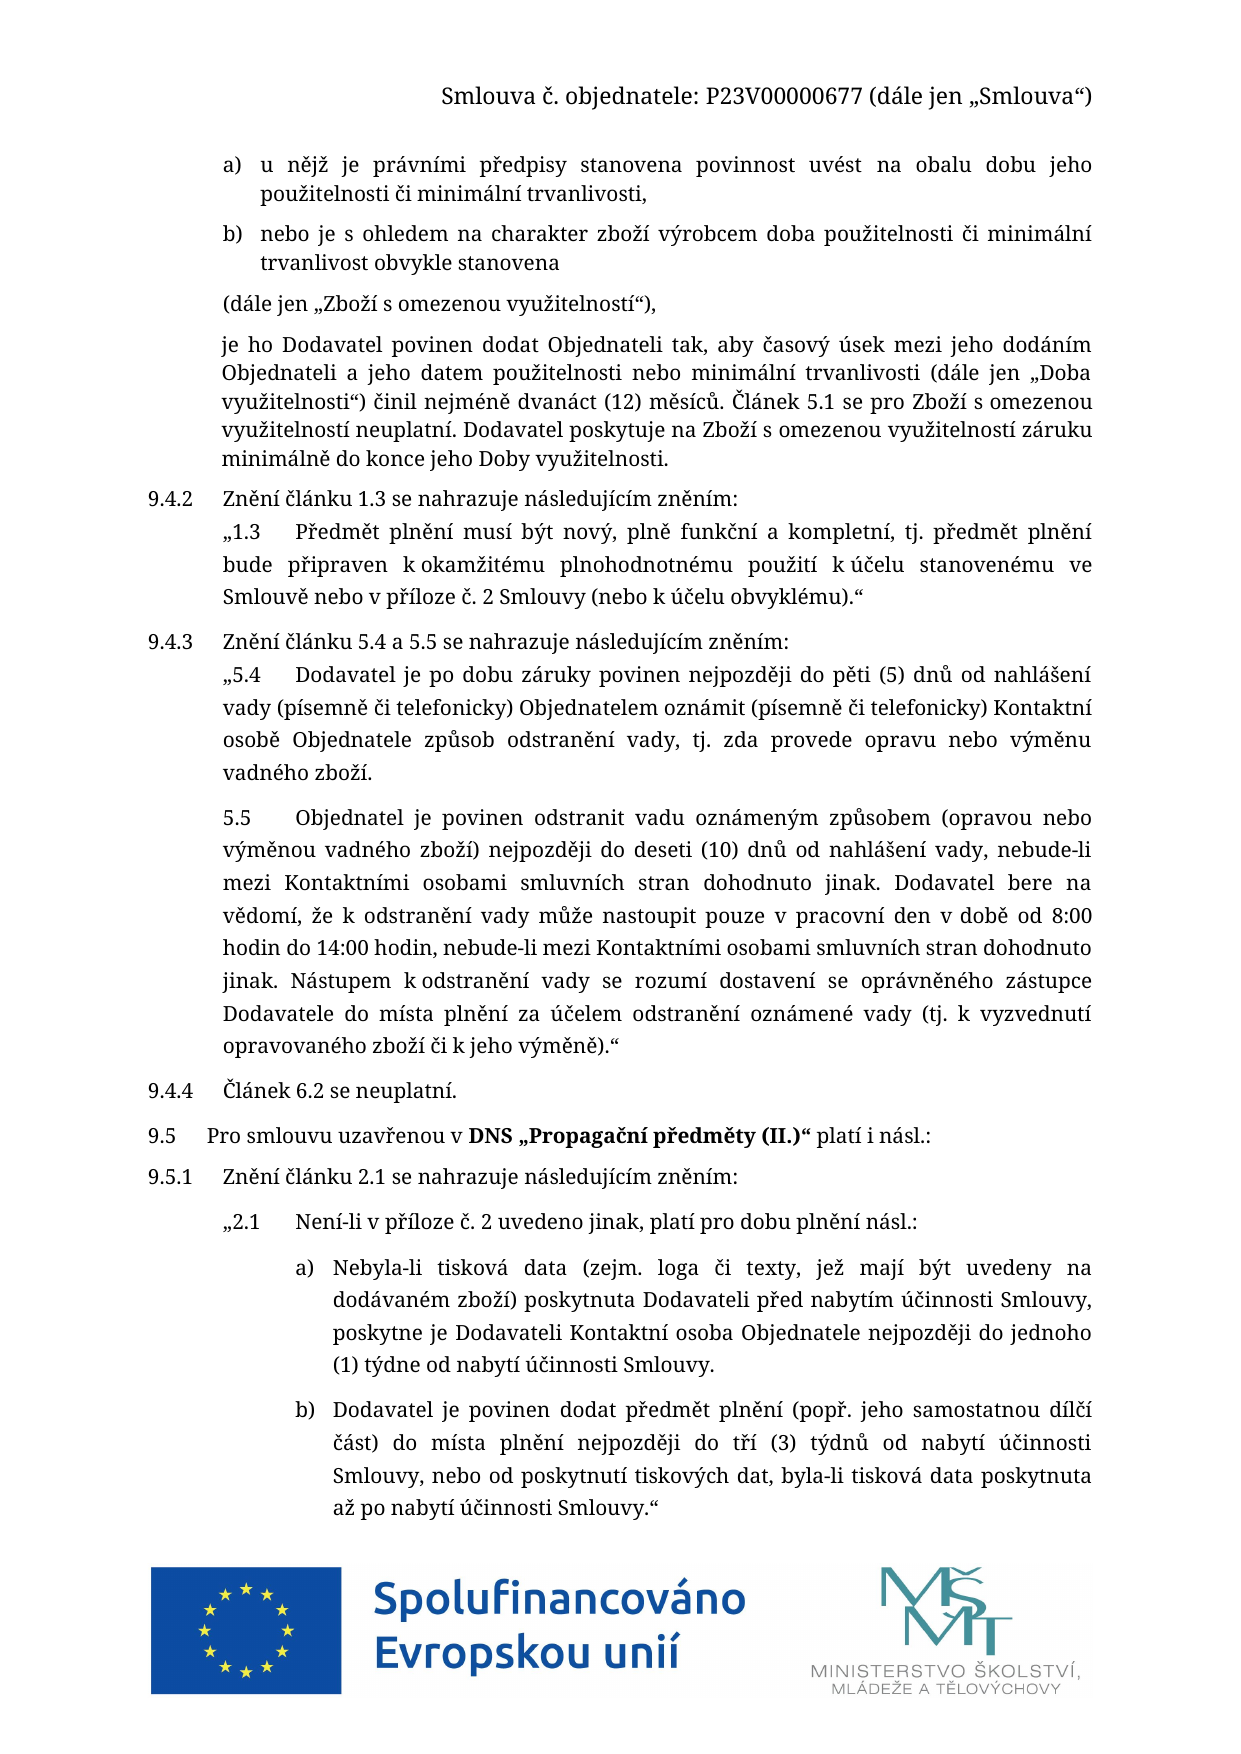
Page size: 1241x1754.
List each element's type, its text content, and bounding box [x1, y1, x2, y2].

list „5.4 Dodavatel je po dobu záruky povinen nejpozději do pěti (5) dnů od nahlášení vady (písemně či telefonicky) Objednatelem oznámit (písemně či telefonicky) Kontaktní osobě Objednatele způsob odstranění vady, tj. zda provede opravu nebo výměnu vadného zboží. [223, 660, 1093, 786]
list Znění článku 5.4 a 5.5 se nahrazuje následujícím zněním: [148, 627, 1093, 656]
list „2.1 Není-li v příloze č. 2 uvedeno jinak, platí pro dobu plnění násl.: [223, 1207, 1093, 1236]
text je ho Dodavatel povinen dodat Objednateli tak, aby časový úsek mezi jeho dodáním Objednateli a jeho datem použitelnosti nebo minimální trvanlivosti (dále jen „Doba využitelnosti“) činil nejméně dvanáct (12) měsíců. Článek 5.1 se pro Zboží s omezenou využitelností neuplatní. Dodavatel poskytuje na Zboží s omezenou využitelností záruku minimálně do konce jeho Doby využitelnosti. [221, 330, 1093, 472]
list u nějž je právními předpisy stanovena povinnost uvést na obalu dobu jeho použitelnosti či minimální trvanlivosti, [223, 150, 1093, 207]
list Článek 6.2 se neuplatní. [148, 1076, 1093, 1105]
list Znění článku 1.3 se nahrazuje následujícím zněním: [148, 484, 1093, 513]
list nebo je s ohledem na charakter zboží výrobcem doba použitelnosti či minimální trvanlivost obvykle stanovena [223, 219, 1093, 276]
list Nebyla-li tisková data (zejm. loga či texty, jež mají být uvedeny na dodávaném zboží) poskytnuta Dodavateli před nabytím účinnosti Smlouvy, poskytne je Dodavateli Kontaktní osoba Objednatele nejpozději do jednoho (1) týdne od nabytí účinnosti Smlouvy. [295, 1253, 1093, 1379]
text (dále jen „Zboží s omezenou využitelností“), [223, 289, 1093, 317]
list „1.3 Předmět plnění musí být nový, plně funkční a kompletní, tj. předmět plnění bude připraven k okamžitému plnohodnotnému použití k účelu stanovenému ve Smlouvě nebo v příloze č. 2 Smlouvy (nebo k účelu obvyklému).“ [223, 517, 1093, 611]
picture [147, 1563, 1093, 1698]
list Dodavatel je povinen dodat předmět plnění (popř. jeho samostatnou dílčí část) do místa plnění nejpozději do tří (3) týdnů od nabytí účinnosti Smlouvy, nebo od poskytnutí tiskových dat, byla-li tisková data poskytnuta až po nabytí účinnosti Smlouvy.“ [295, 1396, 1093, 1522]
list 5.5 Objednatel je povinen odstranit vadu oznámeným způsobem (opravou nebo výměnou vadného zboží) nejpozději do deseti (10) dnů od nahlášení vady, nebude-li mezi Kontaktními osobami smluvních stran dohodnuto jinak. Dodavatel bere na vědomí, že k odstranění vady může nastoupit pouze v pracovní den v době od 8:00 hodin do 14:00 hodin, nebude-li mezi Kontaktními osobami smluvních stran dohodnuto jinak. Nástupem k odstranění vady se rozumí dostavení se oprávněného zástupce Dodavatele do místa plnění za účelem odstranění oznámené vady (tj. k vyzvednutí opravovaného zboží či k jeho výměně).“ [223, 803, 1093, 1060]
list Znění článku 2.1 se nahrazuje následujícím zněním: [148, 1162, 1093, 1191]
list Pro smlouvu uzavřenou v DNS „Propagační předměty (II.)“ platí i násl.: [148, 1121, 1093, 1150]
